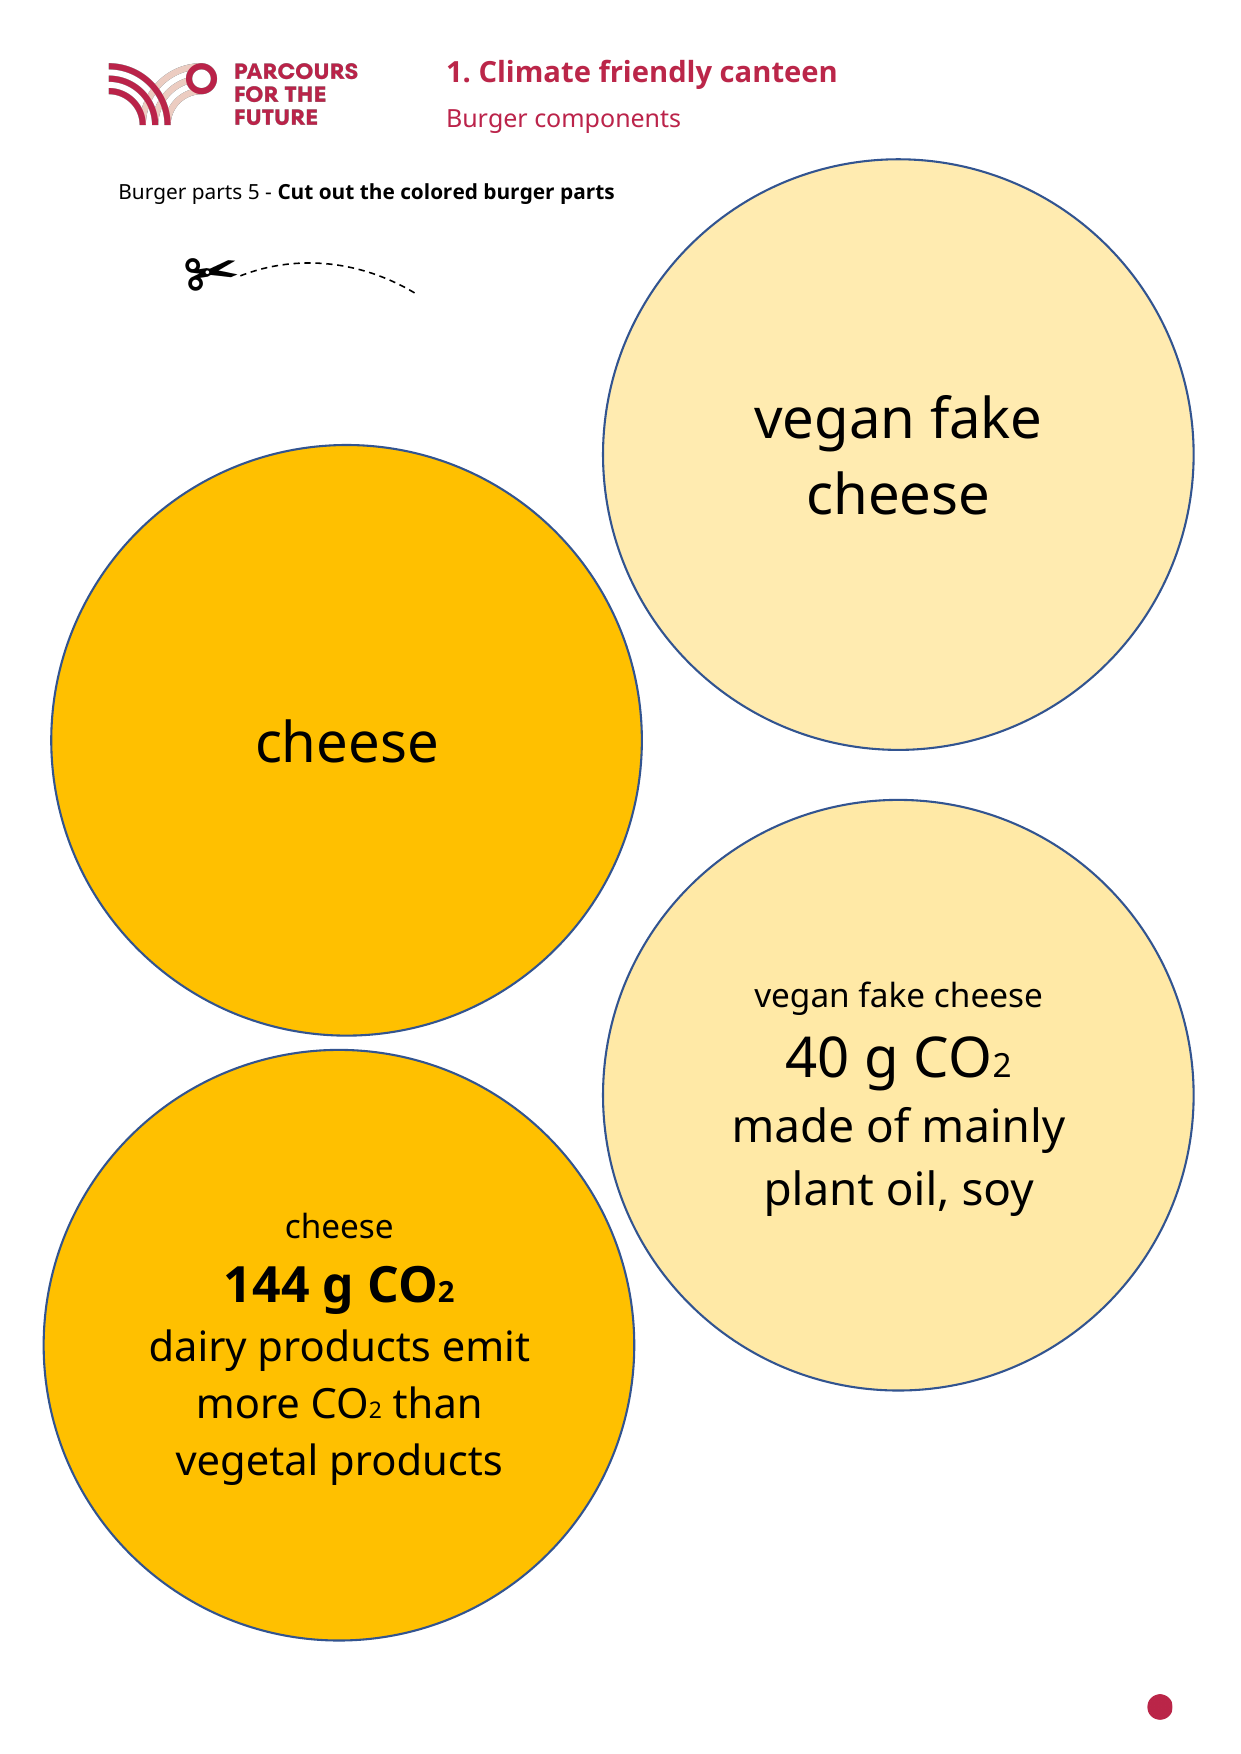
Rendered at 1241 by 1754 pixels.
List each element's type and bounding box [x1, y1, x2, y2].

picture [1147, 1694, 1173, 1720]
picture [73, 29, 393, 159]
picture [169, 232, 249, 312]
